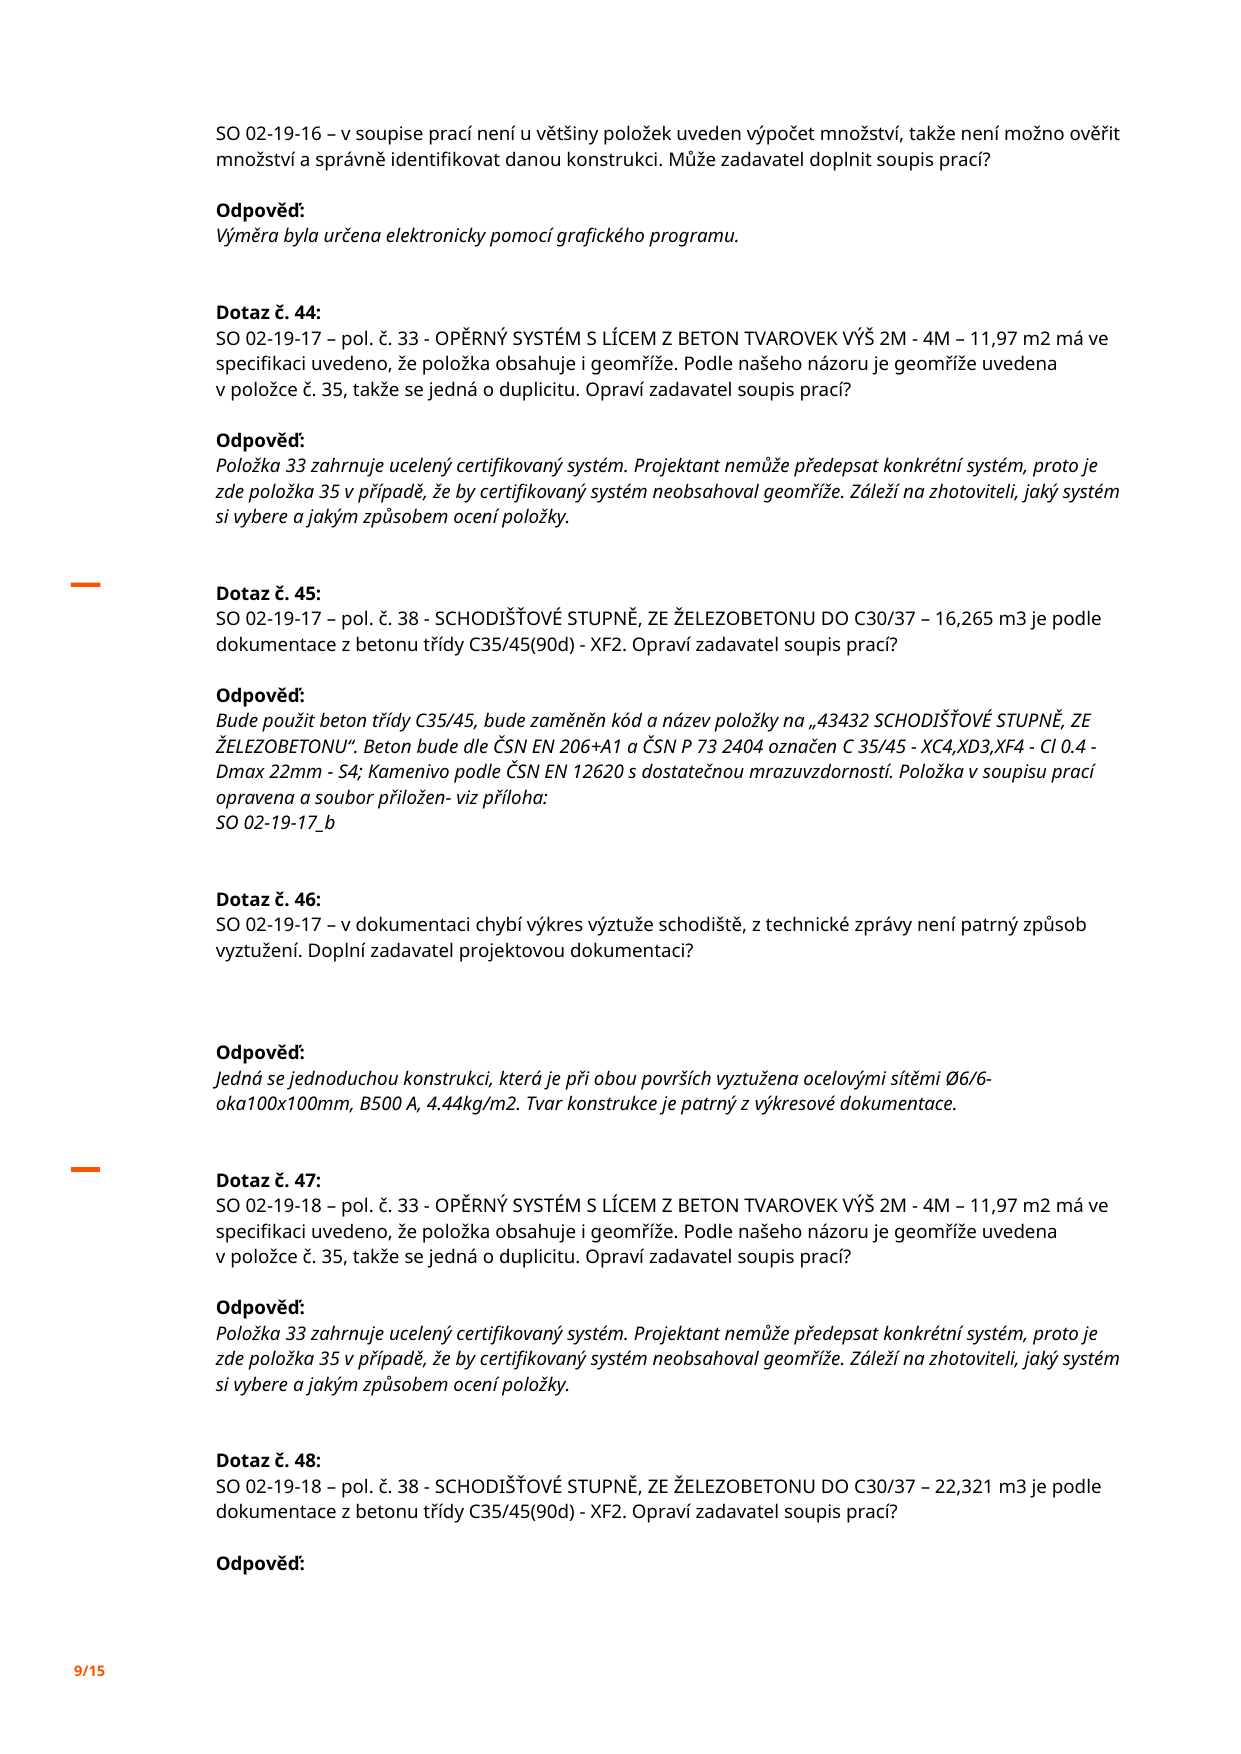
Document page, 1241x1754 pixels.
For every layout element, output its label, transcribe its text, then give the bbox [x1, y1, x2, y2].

text Dotaz č. 47: [216, 1167, 1122, 1192]
text Dotaz č. 44: [216, 299, 1122, 325]
text Dotaz č. 48: [216, 1448, 1122, 1473]
text Odpověď: [216, 682, 1122, 708]
text Odpověď: [216, 1039, 1122, 1065]
text Výměra byla určena elektronicky pomocí grafického programu. [216, 223, 1122, 248]
text Položka 33 zahrnuje ucelený certifikovaný systém. Projektant nemůže předepsat konkrétní systém, proto je zde položka 35 v případě, že by certifikovaný systém neobsahoval geomříže. Záleží na zhotoviteli, jaký systém si vybere a jakým způsobem ocení položky. [216, 1320, 1122, 1397]
text Bude použit beton třídy C35/45, bude zaměněn kód a název položky na „43432 SCHODIŠŤOVÉ STUPNĚ, ZE ŽELEZOBETONU“. Beton bude dle ČSN EN 206+A1 a ČSN P 73 2404 označen C 35/45 - XC4,XD3,XF4 - Cl 0.4 - Dmax 22mm - S4; Kamenivo podle ČSN EN 12620 s dostatečnou mrazuvzdorností. Položka v soupisu prací opravena a soubor přiložen- viz příloha: [216, 708, 1122, 810]
text SO 02-19-17 – pol. č. 33 - OPĚRNÝ SYSTÉM S LÍCEM Z BETON TVAROVEK VÝŠ 2M - 4M – 11,97 m2 má ve specifikaci uvedeno, že položka obsahuje i geomříže. Podle našeho názoru je geomříže uvedena v položce č. 35, takže se jedná o duplicitu. Opraví zadavatel soupis prací? [216, 325, 1122, 401]
text Odpověď: [216, 1550, 1122, 1575]
text Odpověď: [216, 427, 1122, 452]
text Položka 33 zahrnuje ucelený certifikovaný systém. Projektant nemůže předepsat konkrétní systém, proto je zde položka 35 v případě, že by certifikovaný systém neobsahoval geomříže. Záleží na zhotoviteli, jaký systém si vybere a jakým způsobem ocení položky. [216, 452, 1122, 529]
text Dotaz č. 46: [216, 886, 1122, 912]
text SO 02-19-18 – pol. č. 38 - SCHODIŠŤOVÉ STUPNĚ, ZE ŽELEZOBETONU DO C30/37 – 22,321 m3 je podle dokumentace z betonu třídy C35/45(90d) - XF2. Opraví zadavatel soupis prací? [216, 1473, 1122, 1524]
text SO 02-19-17_b [216, 810, 1122, 835]
text SO 02-19-17 – pol. č. 38 - SCHODIŠŤOVÉ STUPNĚ, ZE ŽELEZOBETONU DO C30/37 – 16,265 m3 je podle dokumentace z betonu třídy C35/45(90d) - XF2. Opraví zadavatel soupis prací? [216, 606, 1122, 657]
text Jedná se jednoduchou konstrukci, která je při obou površích vyztužena ocelovými sítěmi Ø6/6-oka100x100mm, B500 A, 4.44kg/m2. Tvar konstrukce je patrný z výkresové dokumentace. [216, 1065, 1122, 1116]
text SO 02-19-18 – pol. č. 33 - OPĚRNÝ SYSTÉM S LÍCEM Z BETON TVAROVEK VÝŠ 2M - 4M – 11,97 m2 má ve specifikaci uvedeno, že položka obsahuje i geomříže. Podle našeho názoru je geomříže uvedena v položce č. 35, takže se jedná o duplicitu. Opraví zadavatel soupis prací? [216, 1192, 1122, 1269]
text Odpověď: [216, 197, 1122, 223]
text Odpověď: [216, 1294, 1122, 1320]
text Dotaz č. 45: [216, 580, 1122, 606]
text SO 02-19-16 – v soupise prací není u většiny položek uveden výpočet množství, takže není možno ověřit množství a správně identifikovat danou konstrukci. Může zadavatel doplnit soupis prací? [216, 121, 1122, 172]
text SO 02-19-17 – v dokumentaci chybí výkres výztuže schodiště, z technické zprávy není patrný způsob vyztužení. Doplní zadavatel projektovou dokumentaci? [216, 912, 1122, 963]
